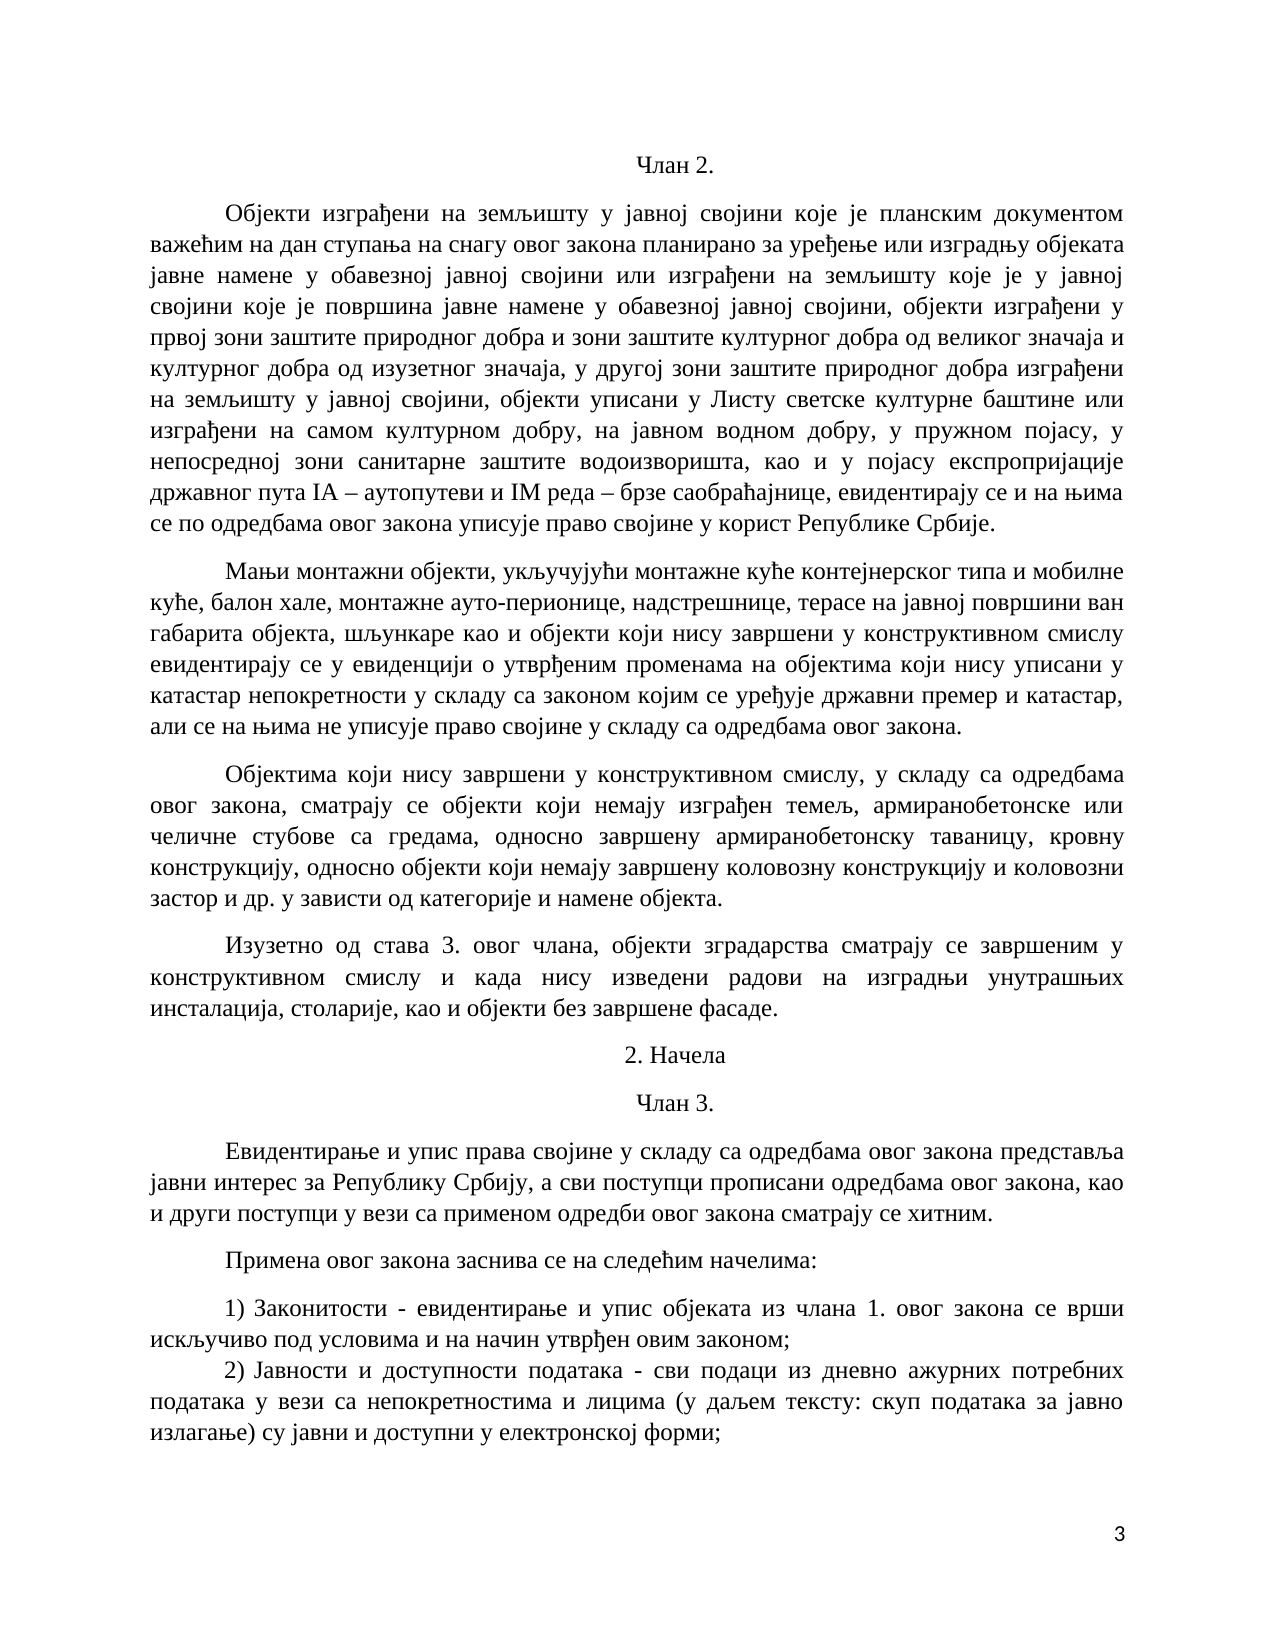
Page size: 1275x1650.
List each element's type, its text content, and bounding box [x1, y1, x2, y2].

text Члан 2. [150, 150, 1125, 179]
text Објекти изграђени на земљишту у јавној својини које је планским документом важећим на дан ступања на снагу овог закона планирано за уређење или изградњу објеката јавне намене у обавезној јавној својини или изграђени на земљишту које је у јавној својини које је површина јавне намене у обавезној јавној својини, објекти изграђени у првој зони заштите природног добра и зони заштите културног добра од великог значаја и културног добра од изузетног значаја, у другој зони заштите природног добра изграђени на земљишту у јавној својини, објекти уписани у Листу светске културне баштине или изграђени на самом културном добру, на јавном водном добру, у пружном појасу, у непосредној зони санитарне заштите водоизворишта, као и у појасу експропријације државног пута IA – аутопутеви и IM реда – брзе саобраћајнице, евидентирају се и на њима се по одредбама овог закона уписује право својине у корист Републике Србије. [150, 198, 1125, 537]
text Члан 3. [150, 1088, 1125, 1117]
list Законитости - евидентирање и упис објеката из члана 1. овог закона се врши искључиво под условима и на начин утврђен овим законом; [150, 1293, 1125, 1353]
list Јавности и доступности података - сви подаци из дневно ажурних потребних података у вези са непокретностима и лицима (у даљем тексту: скуп података за јавно излагање) су јавни и доступни у електронској форми; [150, 1355, 1125, 1446]
text Изузетно од става 3. овог члана, објекти зградарства сматрају се завршеним у конструктивном смислу и када нису изведени радови на изградњи унутрашњих инсталација, столарије, као и објекти без завршене фасаде. [150, 931, 1125, 1021]
text Мањи монтажни објекти, укључујући монтажне куће контејнерског типа и мобилне куће, балон хале, монтажне ауто-перионице, надстрешнице, терасе на јавној површини ван габарита објекта, шљункаре као и објекти који нису завршени у конструктивном смислу евидентирају се у евиденцији о утврђеним променама на објектима који нису уписани у катастар непокретности у складу са законом којим се уређује државни премер и катастар, али се на њима не уписује право својине у складу са одредбама овог закона. [150, 556, 1125, 740]
text Евидентирање и упис права својине у складу са одредбама овог закона представља јавни интерес за Републику Србију, а сви поступци прописани одредбама овог закона, као и други поступци у вези са применом одредби овог закона сматрају се хитним. [150, 1136, 1125, 1227]
text 2. Начела [150, 1040, 1125, 1069]
text Примена овог закона заснива се на следећим начелима: [150, 1246, 1125, 1274]
text Објектима који нису завршени у конструктивном смислу, у складу са одредбама овог закона, сматрају се објекти који немају изграђен темељ, армиранобетонске или челичне стубове са гредама, односно завршену армиранобетонску таваницу, кровну конструкцију, односно објекти који немају завршену коловозну конструкцију и коловозни застор и др. у зависти од категорије и намене објекта. [150, 759, 1125, 912]
